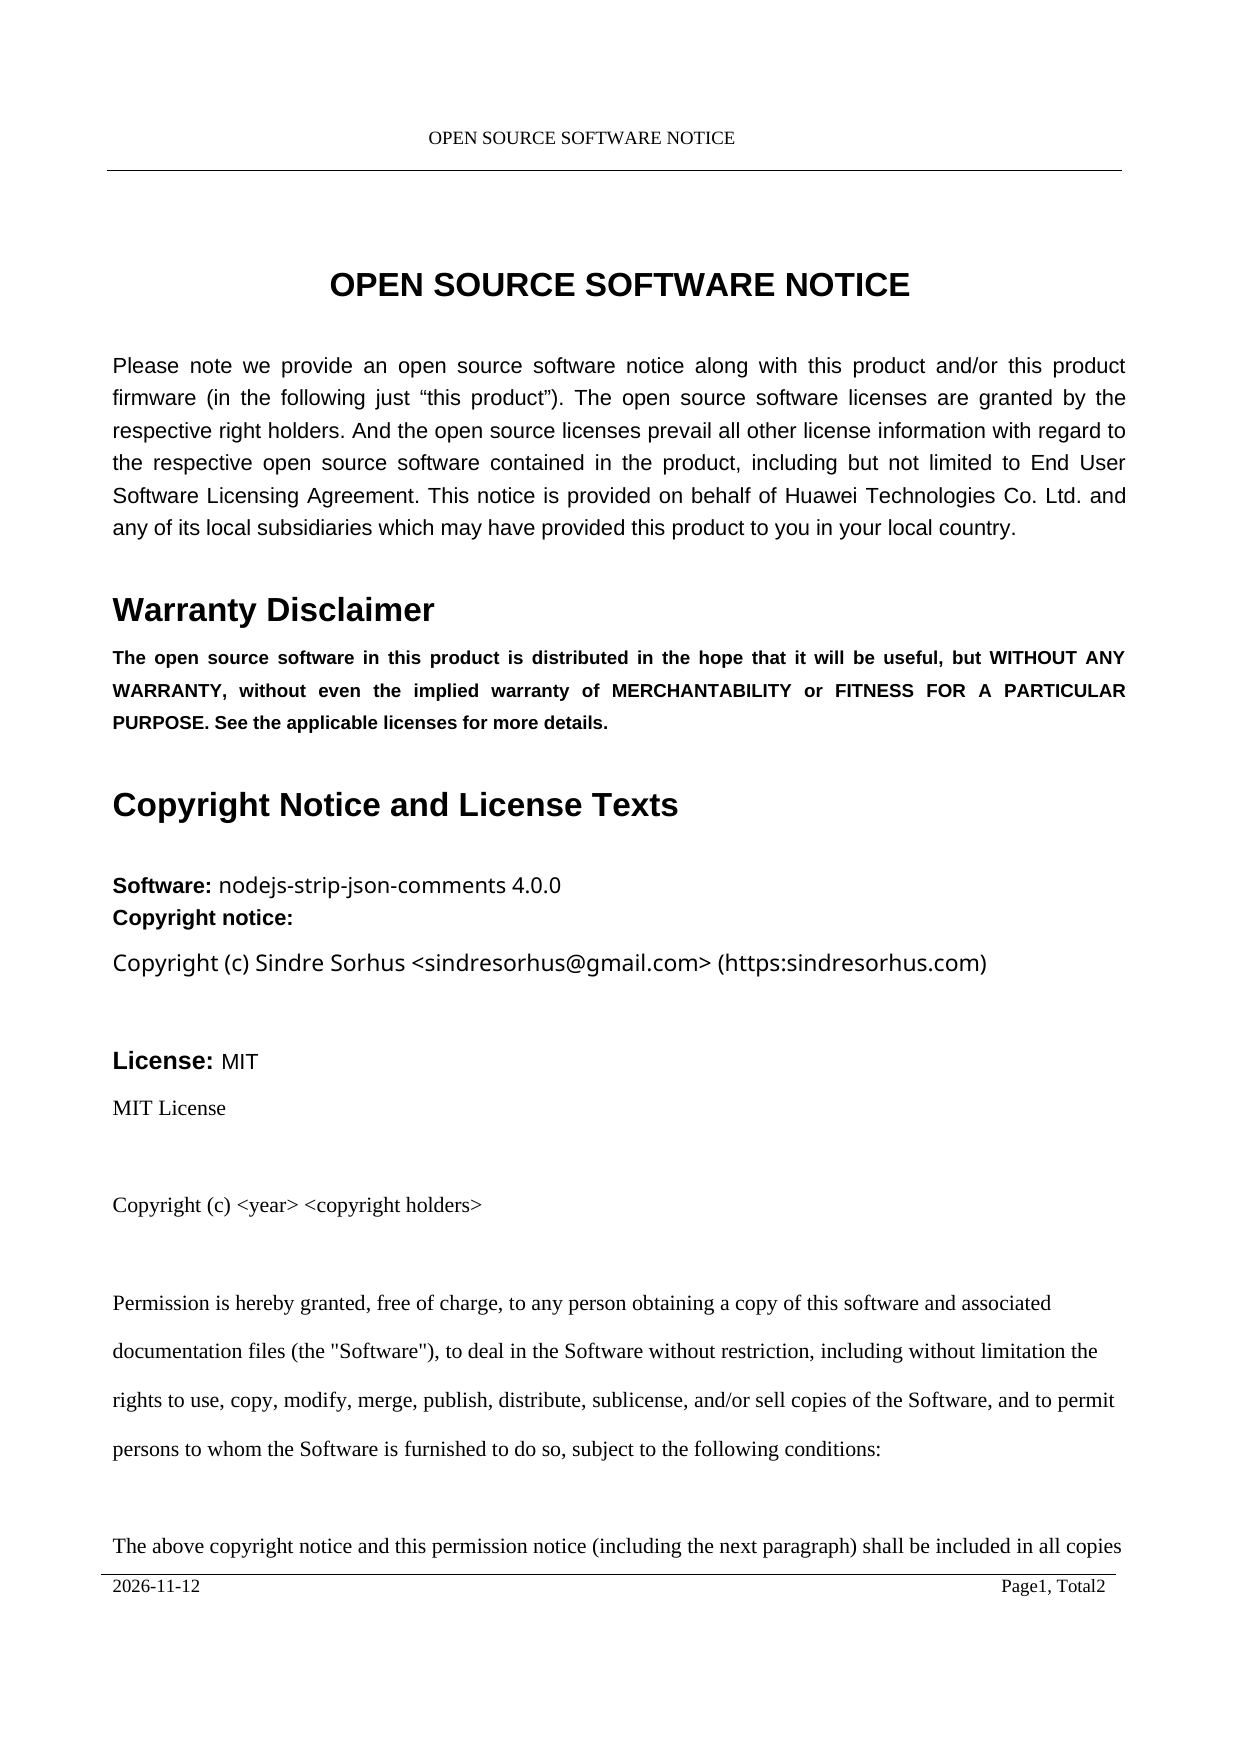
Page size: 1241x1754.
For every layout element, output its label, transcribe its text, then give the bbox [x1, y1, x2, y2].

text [112, 1091, 1128, 1562]
text The open source software in this product is distributed in the hope that it will be useful, but WITHOUT ANY WARRANTY, without even the implied warranty of MERCHANTABILITY or FITNESS FOR A PARTICULAR PURPOSE. See the applicable licenses for more details. [112, 641, 1128, 739]
text Please note we provide an open source software notice along with this product and/or this product firmware (in the following just “this product”). The open source software licenses are granted by the respective right holders. And the open source licenses prevail all other license information with regard to the respective open source software contained in the product, including but not limited to End User Software Licensing Agreement. This notice is provided on behalf of Huawei Technologies Co. Ltd. and any of its local subsidiaries which may have provided this product to you in your local country. [112, 349, 1128, 544]
text Copyright notice: [112, 901, 1128, 934]
text Copyright (c) Sindre Sorhus <sindresorhus@gmail.com> (https:sindresorhus.com) [112, 947, 1128, 1028]
text Warranty Disclaimer [112, 576, 1128, 641]
text OPEN SOURCE SOFTWARE NOTICE [112, 251, 1128, 316]
text Software: nodejs-strip-json-comments 4.0.0 [112, 869, 1128, 901]
text License: MIT [112, 1044, 1128, 1077]
text Copyright Notice and License Texts [112, 771, 1128, 836]
